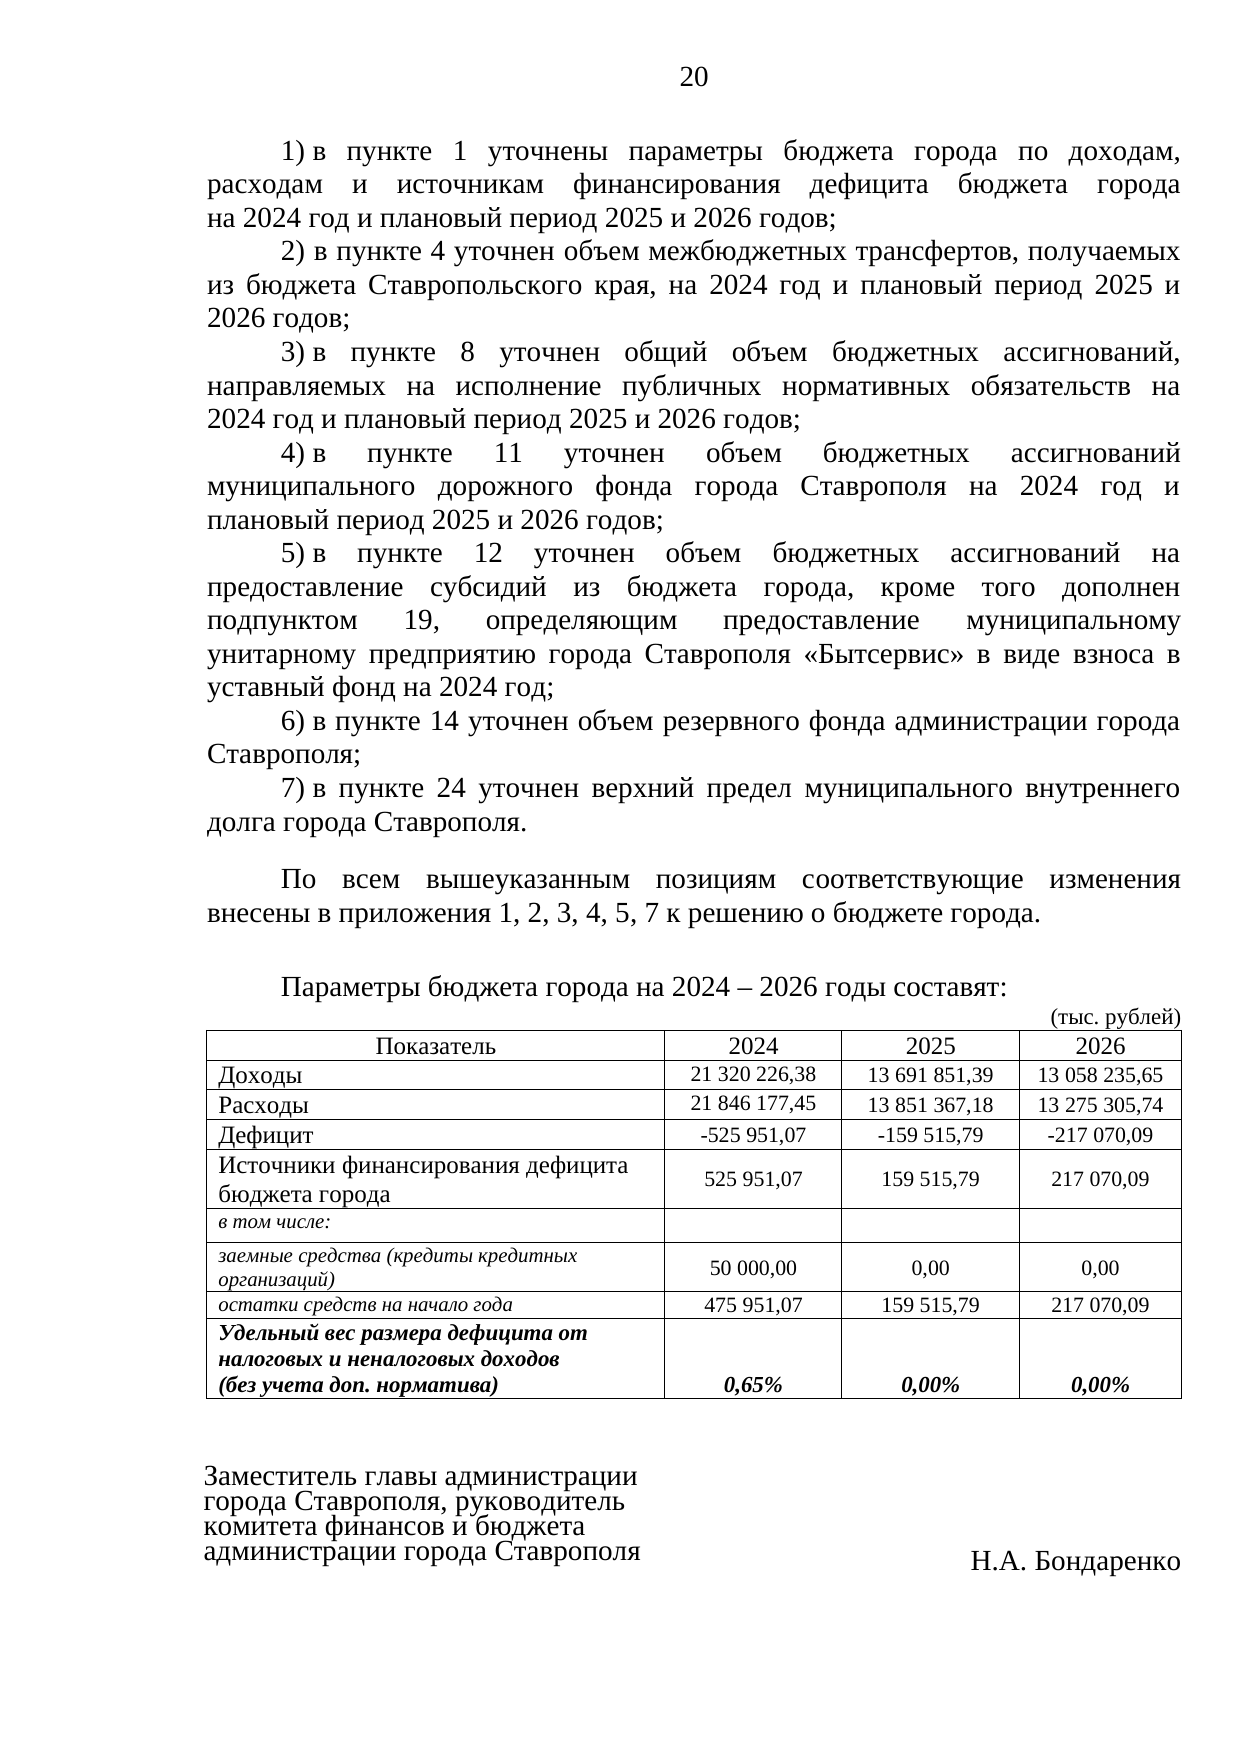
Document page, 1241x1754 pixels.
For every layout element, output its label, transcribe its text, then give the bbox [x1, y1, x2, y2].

table_header 2024 [665, 1031, 841, 1059]
table_cell -525 951,07 [665, 1120, 841, 1149]
table_cell 525 951,07 [665, 1150, 841, 1207]
table_cell [665, 1209, 841, 1242]
table_cell 13 275 305,74 [1020, 1090, 1181, 1119]
text 3) в пункте 8 уточнен общий объем бюджетных ассигнований, направляемых на исполнение публичных нормативных обязательств на 2024 год и плановый период 2025 и 2026 годов; [207, 334, 1181, 435]
table_header Показатель [207, 1031, 664, 1059]
table_header Заместитель главы администрации города Ставрополя, руководитель комитета финансов и бюджета администрации города Ставрополя [192, 1466, 812, 1581]
table_cell 0,65% [665, 1319, 841, 1398]
table_cell 217 070,09 [1020, 1292, 1181, 1317]
table_cell Расходы [207, 1090, 664, 1119]
text 2) в пункте 4 уточнен объем межбюджетных трансфертов, получаемых из бюджета Ставропольского края, на 2024 год и плановый период 2025 и 2026 годов; [207, 233, 1181, 334]
text 1) в пункте 1 уточнены параметры бюджета города по доходам, расходам и источникам финансирования дефицита бюджета города на 2024 год и плановый период 2025 и 2026 годов; [207, 133, 1181, 233]
table_cell 21 320 226,38 [665, 1061, 841, 1089]
table_cell 159 515,79 [842, 1150, 1019, 1207]
table_header 2026 [1020, 1031, 1181, 1059]
table_cell 217 070,09 [1020, 1150, 1181, 1207]
table_cell заемные средства (кредиты кредитных организаций) [207, 1243, 664, 1291]
table_cell в том числе: [207, 1209, 664, 1242]
table_cell 0,00 [842, 1243, 1019, 1291]
table_cell 13 058 235,65 [1020, 1061, 1181, 1089]
table_cell 475 951,07 [665, 1292, 841, 1317]
table_cell 50 000,00 [665, 1243, 841, 1291]
text 7) в пункте 24 уточнен верхний предел муниципального внутреннего долга города Ставрополя. [207, 770, 1181, 837]
table_cell Удельный вес размера дефицита от налоговых и неналоговых доходов (без учета доп. норматива) [207, 1319, 664, 1398]
table_cell 0,00 [1020, 1243, 1181, 1291]
table_cell Дефицит [207, 1120, 664, 1149]
text 4) в пункте 11 уточнен объем бюджетных ассигнований муниципального дорожного фонда города Ставрополя на 2024 год и плановый период 2025 и 2026 годов; [207, 435, 1181, 535]
table_cell -159 515,79 [842, 1120, 1019, 1149]
table_header 2025 [842, 1031, 1019, 1059]
text 6) в пункте 14 уточнен объем резервного фонда администрации города Ставрополя; [207, 703, 1181, 770]
table_cell 159 515,79 [842, 1292, 1019, 1317]
text 5) в пункте 12 уточнен объем бюджетных ассигнований на предоставление субсидий из бюджета города, кроме того дополнен подпунктом 19, определяющим предоставление муниципальному унитарному предприятию города Ставрополя «Бытсервис» в виде взноса в уставный фонд на 2024 год; [207, 535, 1181, 703]
table_cell 21 846 177,45 [665, 1090, 841, 1119]
table_cell Доходы [207, 1061, 664, 1089]
text По всем вышеуказанным позициям соответствующие изменения внесены в приложения 1, 2, 3, 4, 5, 7 к решению о бюджете города. [207, 861, 1181, 928]
table_cell остатки средств на начало года [207, 1292, 664, 1317]
table_cell 13 691 851,39 [842, 1061, 1019, 1089]
table_cell [1020, 1209, 1181, 1242]
text Параметры бюджета города на 2024 – 2026 годы составят: [207, 966, 1181, 1003]
table_cell [842, 1209, 1019, 1242]
table_cell Источники финансирования дефицита бюджета города [207, 1150, 664, 1207]
table_cell -217 070,09 [1020, 1120, 1181, 1149]
table_cell 0,00% [1020, 1319, 1181, 1398]
table_cell 0,00% [842, 1319, 1019, 1398]
text (тыс. рублей) [207, 1003, 1181, 1030]
table_header Н.А. Бондаренко [812, 1466, 1192, 1581]
table_cell 13 851 367,18 [842, 1090, 1019, 1119]
